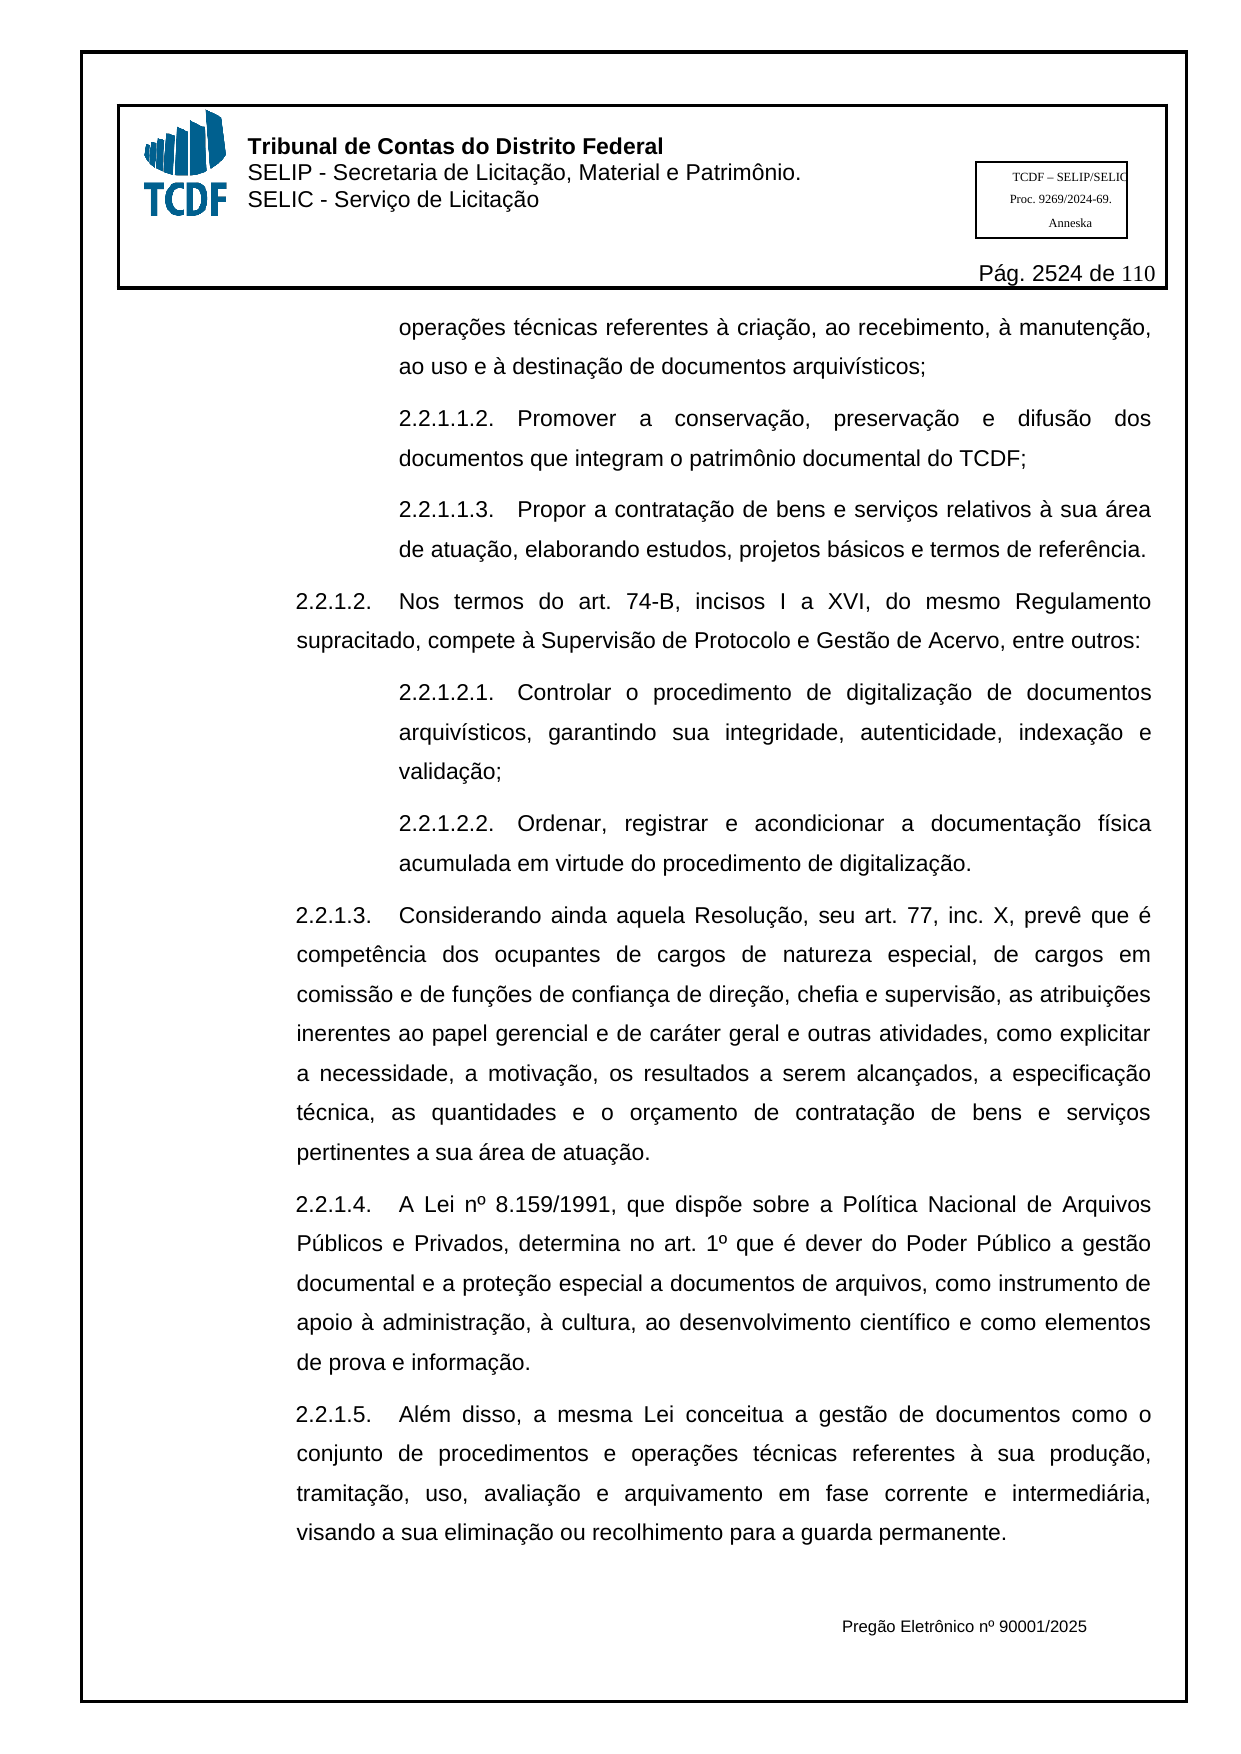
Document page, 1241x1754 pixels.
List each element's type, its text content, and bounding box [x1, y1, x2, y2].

list Além disso, a mesma Lei conceitua a gestão de documentos como o conjunto de procedimentos e operações técnicas referentes à sua produção, tramitação, uso, avaliação e arquivamento em fase corrente e intermediária, visando a sua eliminação ou recolhimento para a guarda permanente. [295, 1401, 1152, 1545]
list Controlar o procedimento de digitalização de documentos arquivísticos, garantindo sua integridade, autenticidade, indexação e validação; [399, 679, 1152, 785]
list Propor a contratação de bens e serviços relativos à sua área de atuação, elaborando estudos, projetos básicos e termos de referência. [399, 496, 1152, 562]
list Promover a conservação, preservação e difusão dos documentos que integram o patrimônio documental do TCDF; [399, 405, 1152, 471]
list Considerando ainda aquela Resolução, seu art. 77, inc. X, prevê que é competência dos ocupantes de cargos de natureza especial, de cargos em comissão e de funções de confiança de direção, chefia e supervisão, as atribuições inerentes ao papel gerencial e de caráter geral e outras atividades, como explicitar a necessidade, a motivação, os resultados a serem alcançados, a especificação técnica, as quantidades e o orçamento de contratação de bens e serviços pertinentes a sua área de atuação. [295, 902, 1152, 1165]
picture [129, 107, 241, 218]
list Nos termos do art. 74-B, incisos I a XVI, do mesmo Regulamento supracitado, compete à Supervisão de Protocolo e Gestão de Acervo, entre outros: [295, 588, 1152, 654]
list A Lei nº 8.159/1991, que dispõe sobre a Política Nacional de Arquivos Públicos e Privados, determina no art. 1º que é dever do Poder Público a gestão documental e a proteção especial a documentos de arquivos, como instrumento de apoio à administração, à cultura, ao desenvolvimento científico e como elementos de prova e informação. [295, 1191, 1152, 1375]
list Ordenar, registrar e acondicionar a documentação física acumulada em virtude do procedimento de digitalização. [399, 810, 1152, 876]
